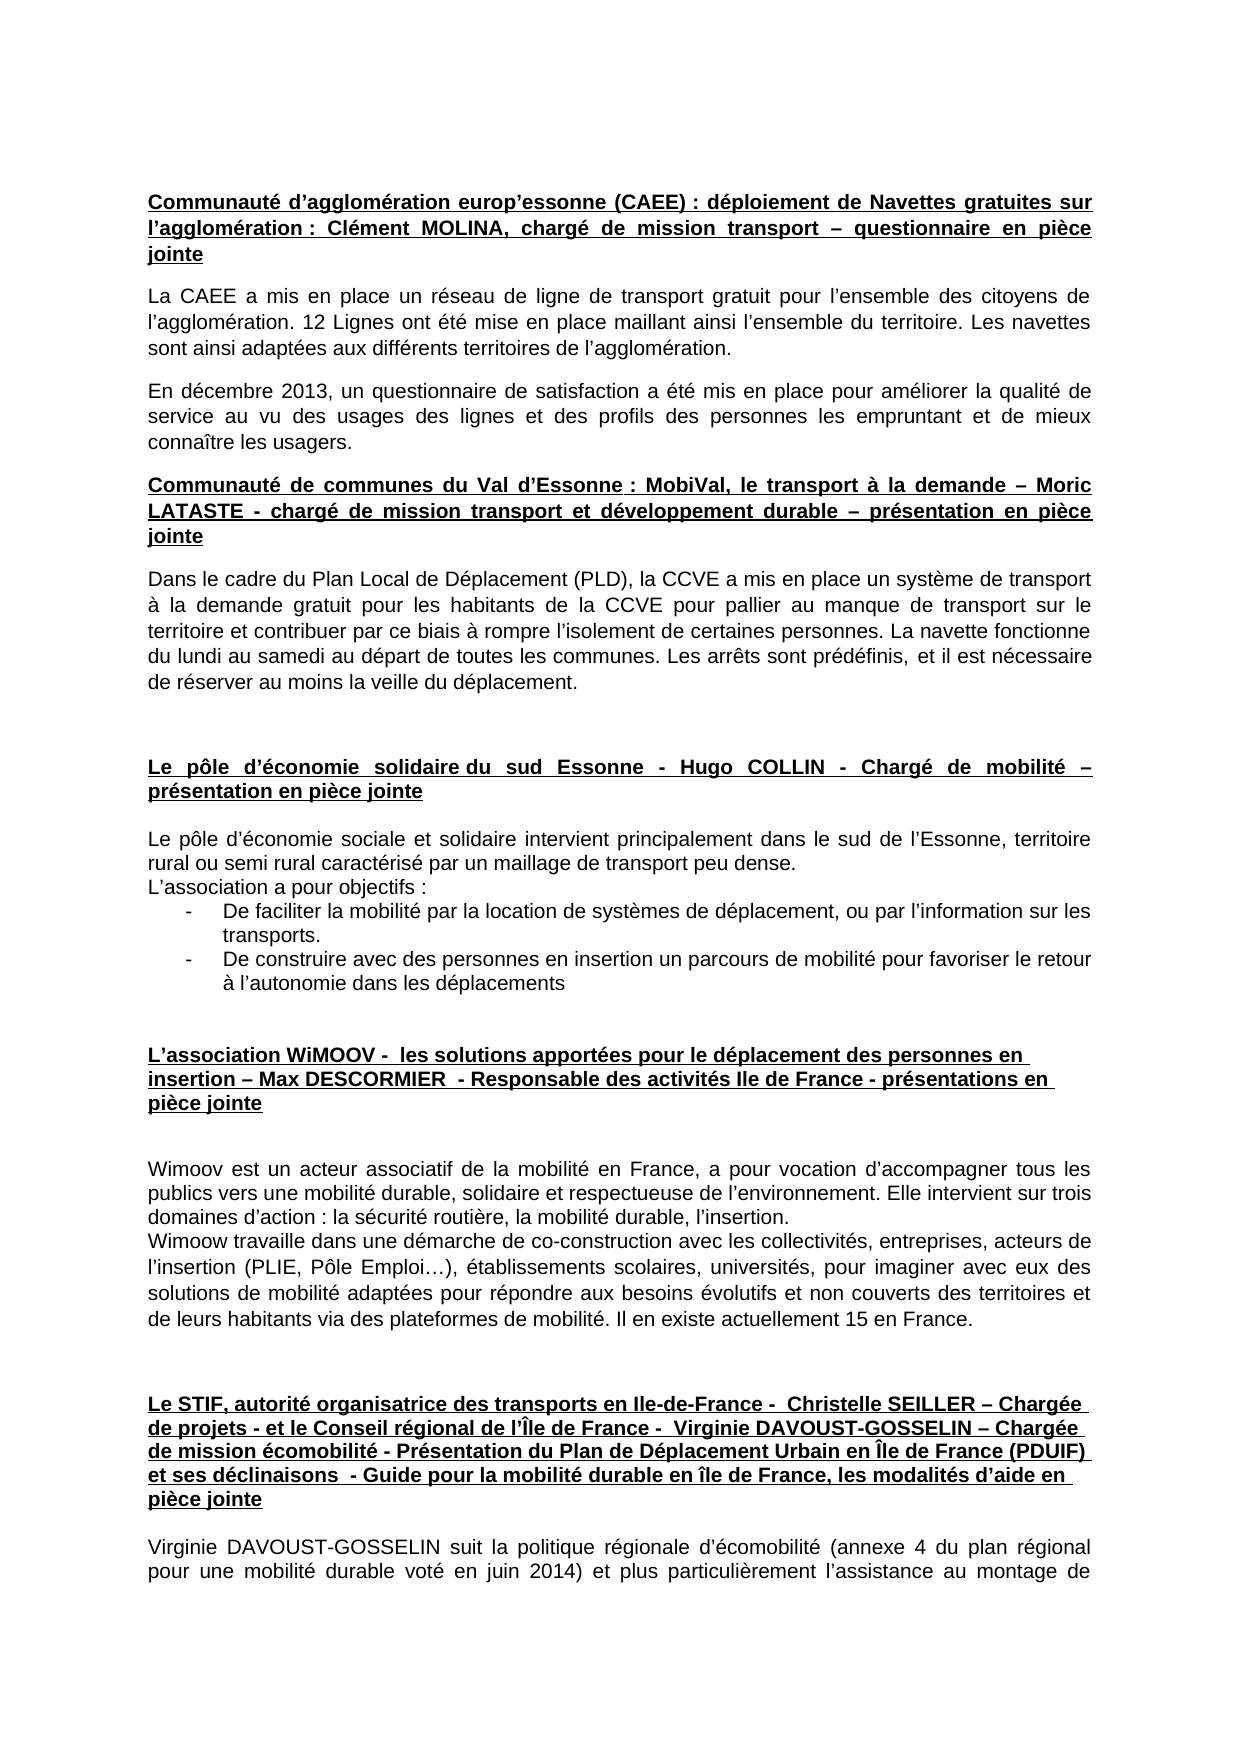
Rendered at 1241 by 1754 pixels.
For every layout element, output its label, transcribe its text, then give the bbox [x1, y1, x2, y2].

text Le pôle d’économie solidaire du sud Essonne - Hugo COLLIN - Chargé de mobilité – présentation en pièce jointe [148, 777, 1093, 803]
text Wimoov est un acteur associatif de la mobilité en France, a pour vocation d’accompagner tous les publics vers une mobilité durable, solidaire et respectueuse de l’environnement. Elle intervient sur trois domaines d’action : la sécurité routière, la mobilité durable, l’insertion. [148, 1157, 1093, 1229]
text Communauté de communes du Val d’Essonne : MobiVal, le transport à la demande – Moric LATASTE - chargé de mission transport et développement durable – présentation en pièce jointe [148, 521, 1093, 548]
text Le pôle d’économie sociale et solidaire intervient principalement dans le sud de l’Essonne, territoire rural ou semi rural caractérisé par un maillage de transport peu dense. [148, 827, 1093, 875]
text Communauté de communes du Val d’Essonne : MobiVal, le transport à la demande – Moric LATASTE - chargé de mission transport et développement durable – présentation en pièce jointe [148, 473, 1093, 519]
text Communauté d’agglomération europ’essonne (CAEE) : déploiement de Navettes gratuites sur l’agglomération : Clément MOLINA, chargé de mission transport – questionnaire en pièce jointe [148, 212, 1093, 266]
list De faciliter la mobilité par la location de systèmes de déplacement, ou par l’information sur les transports. [185, 899, 1093, 947]
text L’association WiMOOV - les solutions apportées pour le déplacement des personnes en insertion – Max DESCORMIER - Responsable des activités Ile de France - présentations en pièce jointe [148, 1043, 1093, 1114]
text La CAEE a mis en place un réseau de ligne de transport gratuit pour l’ensemble des citoyens de l’agglomération. 12 Lignes ont été mise en place maillant ainsi l’ensemble du territoire. Les navettes sont ainsi adaptées aux différents territoires de l’agglomération. [148, 284, 1093, 360]
text Le pôle d’économie solidaire du sud Essonne - Hugo COLLIN - Chargé de mobilité – présentation en pièce jointe [148, 755, 1093, 776]
text Dans le cadre du Plan Local de Déplacement (PLD), la CCVE a mis en place un système de transport à la demande gratuit pour les habitants de la CCVE pour pallier au manque de transport sur le territoire et contribuer par ce biais à rompre l’isolement de certaines personnes. La navette fonctionne du lundi au samedi au départ de toutes les communes. Les arrêts sont prédéfinis, et il est nécessaire de réserver au moins la veille du déplacement. [148, 567, 1093, 694]
text Communauté d’agglomération europ’essonne (CAEE) : déploiement de Navettes gratuites sur l’agglomération : Clément MOLINA, chargé de mission transport – questionnaire en pièce jointe [148, 190, 1093, 211]
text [148, 1535, 1093, 1583]
text En décembre 2013, un questionnaire de satisfaction a été mis en place pour améliorer la qualité de service au vu des usages des lignes et des profils des personnes les empruntant et de mieux connaître les usagers. [148, 378, 1093, 454]
text Wimoow travaille dans une démarche de co-construction avec les collectivités, entreprises, acteurs de l’insertion (PLIE, Pôle Emploi…), établissements scolaires, universités, pour imaginer avec eux des solutions de mobilité adaptées pour répondre aux besoins évolutifs et non couverts des territoires et de leurs habitants via des plateformes de mobilité. Il en existe actuellement 15 en France. [148, 1229, 1093, 1330]
list De construire avec des personnes en insertion un parcours de mobilité pour favoriser le retour à l’autonomie dans les déplacements [185, 947, 1093, 995]
text L’association a pour objectifs : [148, 875, 1093, 899]
text Le STIF, autorité organisatrice des transports en Ile-de-France - Christelle SEILLER – Chargée de projets - et le Conseil régional de l’Île de France - Virginie DAVOUST-GOSSELIN – Chargée de mission écomobilité - Présentation du Plan de Déplacement Urbain en Île de France (PDUIF) et ses déclinaisons - Guide pour la mobilité durable en île de France, les modalités d’aide en pièce jointe [148, 1391, 1093, 1511]
